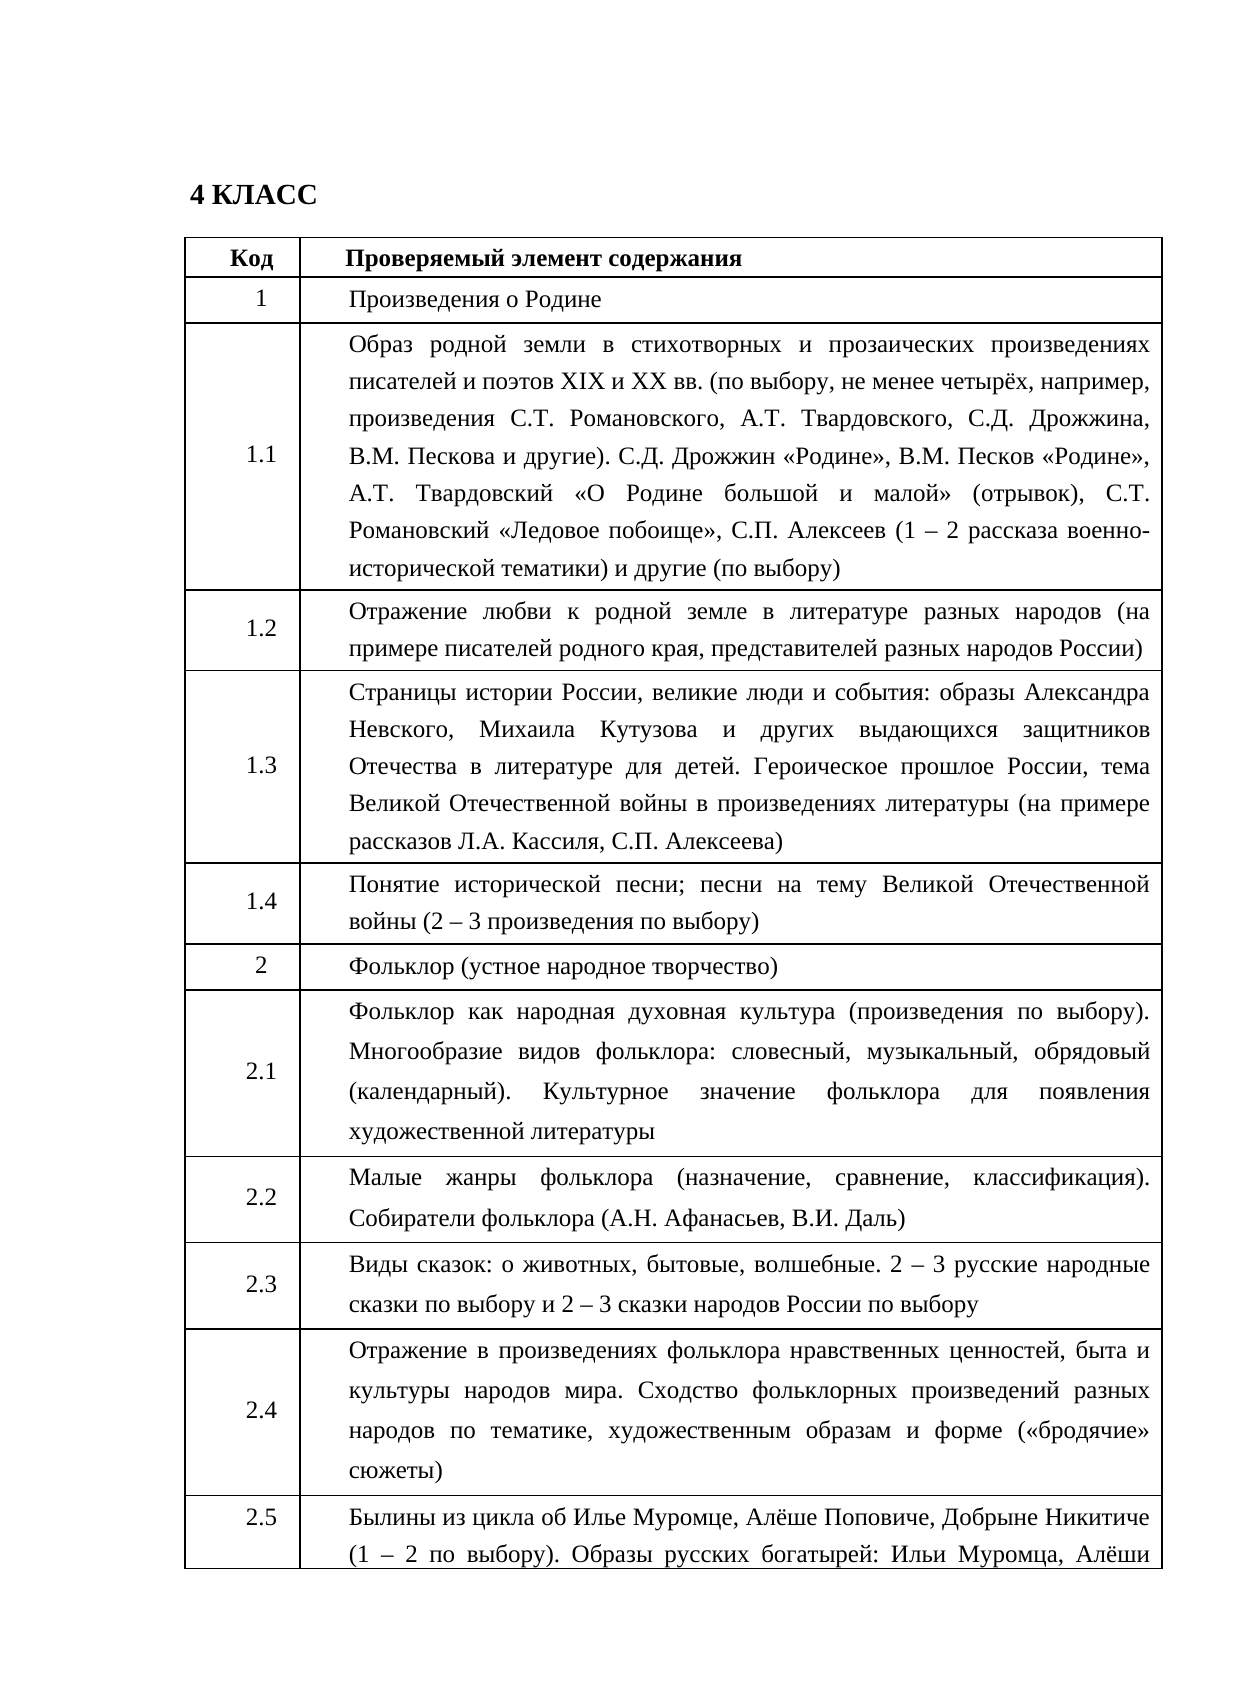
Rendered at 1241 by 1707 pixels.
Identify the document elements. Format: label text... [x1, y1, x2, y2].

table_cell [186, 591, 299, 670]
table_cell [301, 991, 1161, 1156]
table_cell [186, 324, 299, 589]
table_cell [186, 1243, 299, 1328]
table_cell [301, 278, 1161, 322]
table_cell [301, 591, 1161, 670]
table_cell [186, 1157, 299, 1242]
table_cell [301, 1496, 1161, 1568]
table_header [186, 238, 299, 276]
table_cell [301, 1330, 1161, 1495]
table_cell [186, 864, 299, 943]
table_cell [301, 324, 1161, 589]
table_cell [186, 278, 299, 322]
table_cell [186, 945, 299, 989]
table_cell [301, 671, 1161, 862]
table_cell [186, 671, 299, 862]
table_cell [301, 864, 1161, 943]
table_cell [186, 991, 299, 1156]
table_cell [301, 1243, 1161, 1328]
text 4 КЛАСС [190, 177, 1152, 211]
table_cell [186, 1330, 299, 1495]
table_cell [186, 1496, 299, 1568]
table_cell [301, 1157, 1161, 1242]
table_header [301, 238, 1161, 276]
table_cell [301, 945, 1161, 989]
